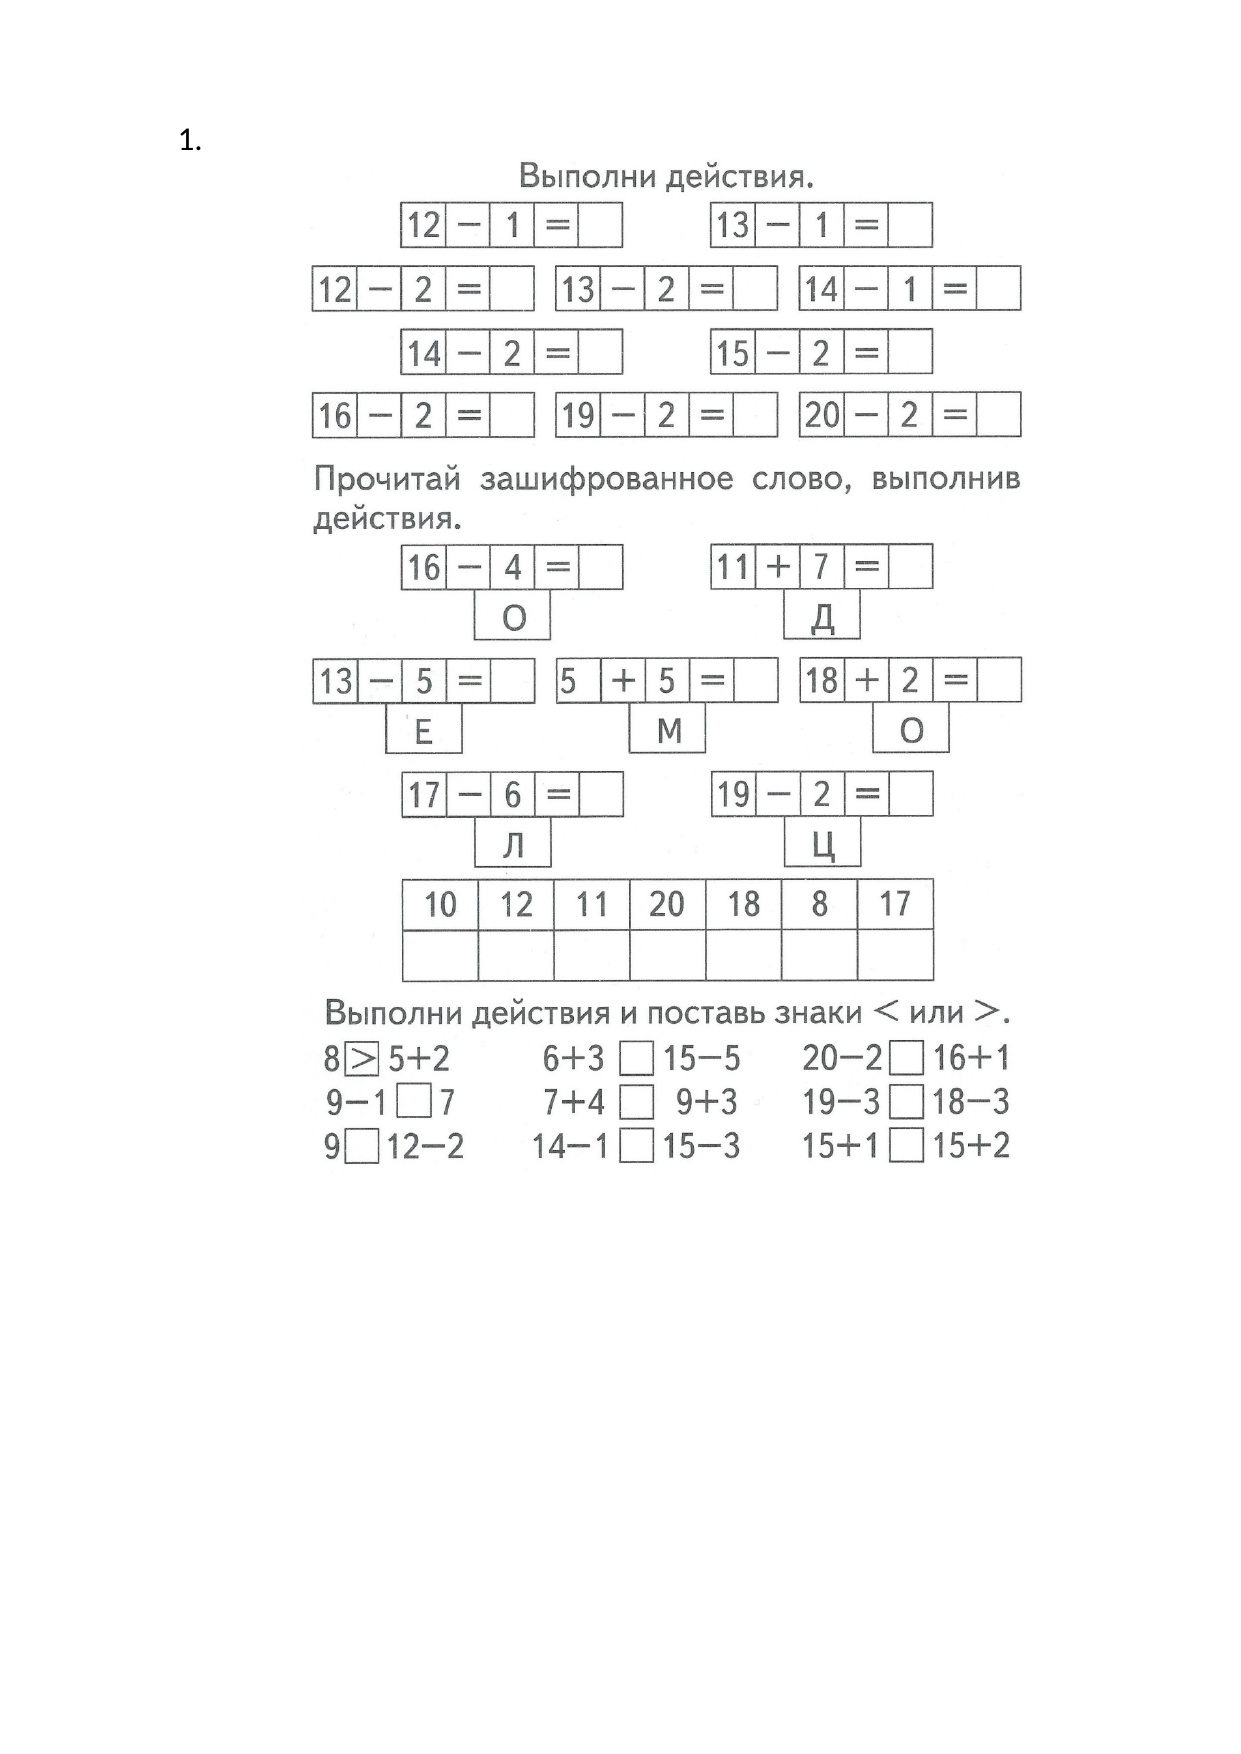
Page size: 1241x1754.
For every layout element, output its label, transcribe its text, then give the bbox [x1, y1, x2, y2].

picture [301, 158, 1028, 1175]
text 1. [177, 118, 1152, 159]
